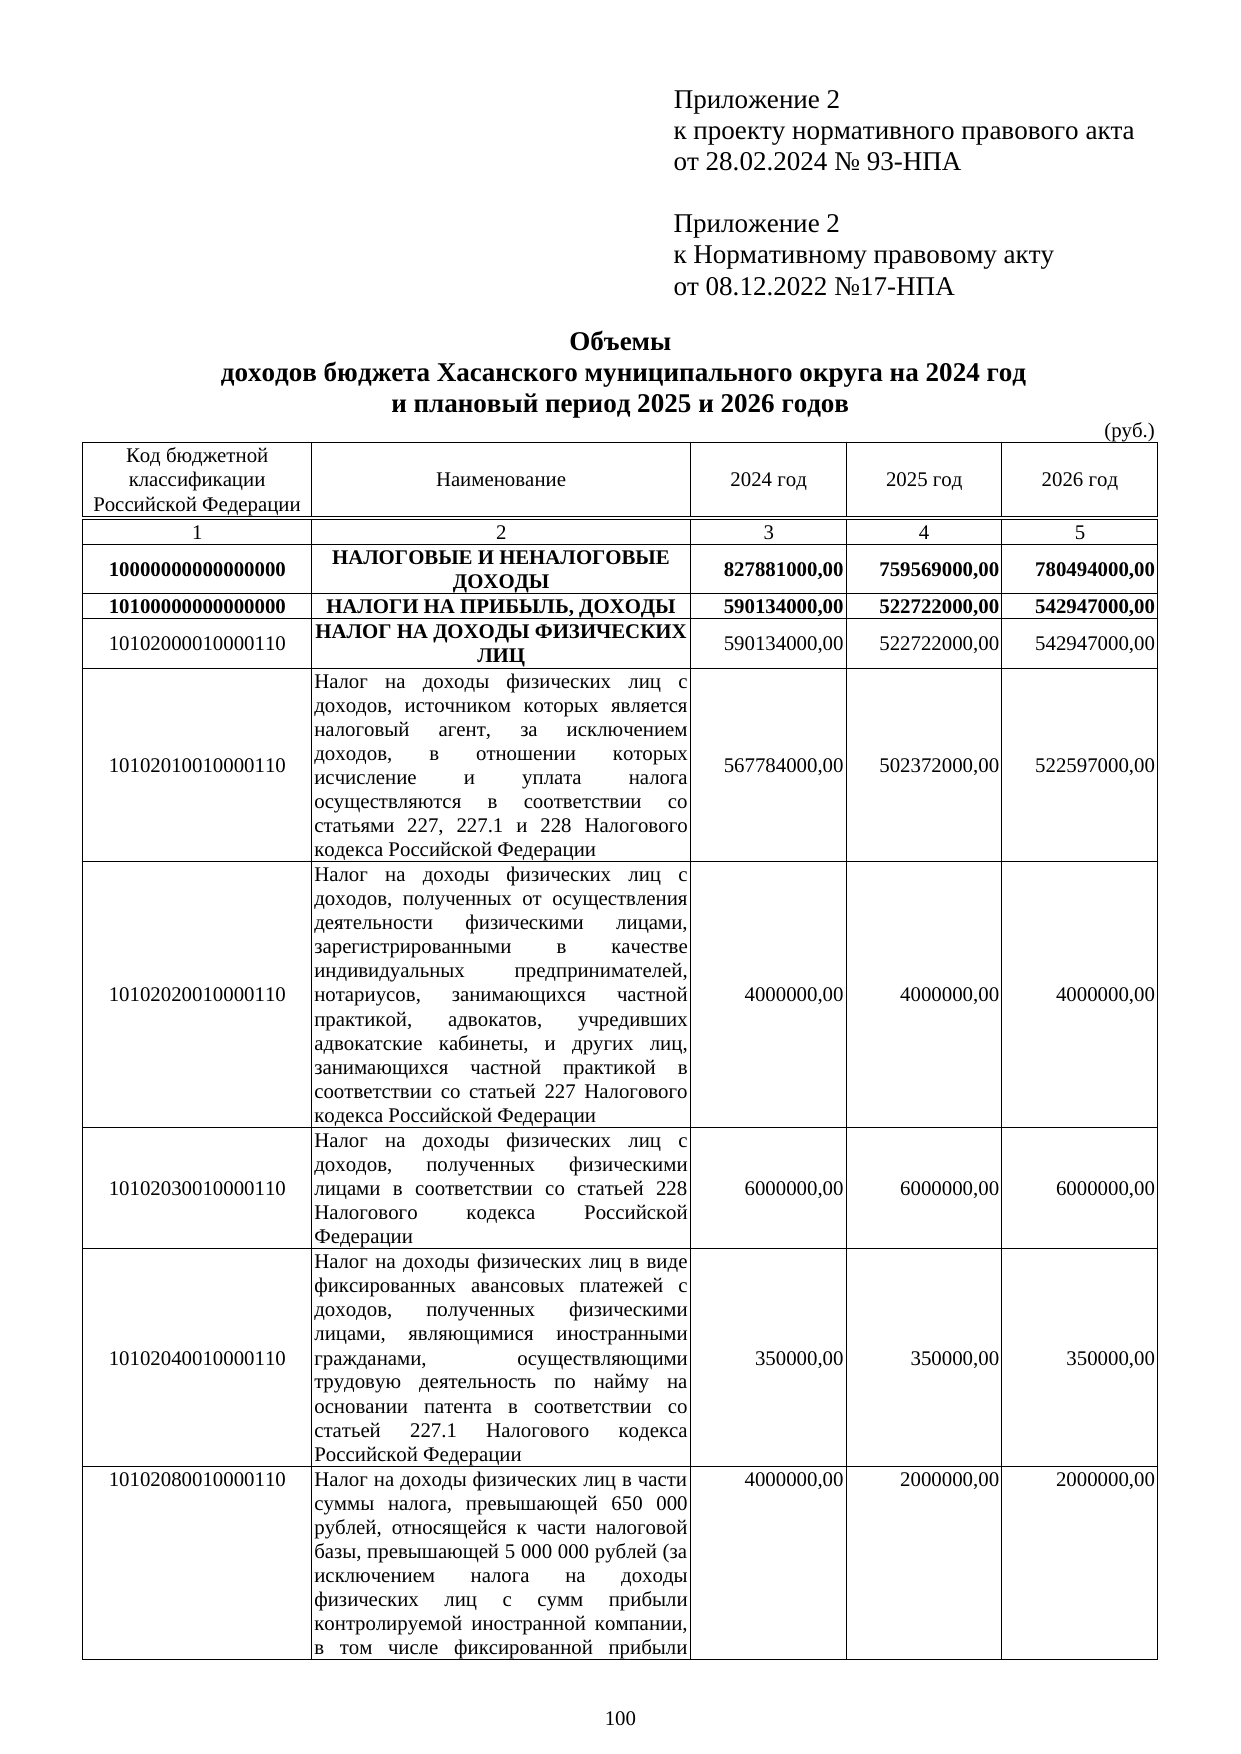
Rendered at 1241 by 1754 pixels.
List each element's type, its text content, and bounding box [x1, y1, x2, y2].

text Приложение 2 [673, 207, 1157, 238]
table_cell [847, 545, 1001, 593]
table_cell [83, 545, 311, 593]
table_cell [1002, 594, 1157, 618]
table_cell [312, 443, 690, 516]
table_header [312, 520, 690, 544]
text к проекту нормативного правового акта [673, 114, 1157, 145]
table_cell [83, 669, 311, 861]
text Приложение 2 [673, 83, 1157, 114]
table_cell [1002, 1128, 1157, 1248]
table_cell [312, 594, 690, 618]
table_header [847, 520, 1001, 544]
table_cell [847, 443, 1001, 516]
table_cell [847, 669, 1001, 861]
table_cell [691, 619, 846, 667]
text от 28.02.2024 № 93-НПА [673, 145, 1157, 176]
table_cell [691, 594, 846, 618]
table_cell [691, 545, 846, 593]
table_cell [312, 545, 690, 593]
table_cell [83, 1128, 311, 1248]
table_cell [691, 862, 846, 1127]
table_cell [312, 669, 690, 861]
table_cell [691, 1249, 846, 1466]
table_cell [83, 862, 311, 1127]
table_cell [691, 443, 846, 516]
text от 08.12.2022 №17-НПА [673, 269, 1157, 301]
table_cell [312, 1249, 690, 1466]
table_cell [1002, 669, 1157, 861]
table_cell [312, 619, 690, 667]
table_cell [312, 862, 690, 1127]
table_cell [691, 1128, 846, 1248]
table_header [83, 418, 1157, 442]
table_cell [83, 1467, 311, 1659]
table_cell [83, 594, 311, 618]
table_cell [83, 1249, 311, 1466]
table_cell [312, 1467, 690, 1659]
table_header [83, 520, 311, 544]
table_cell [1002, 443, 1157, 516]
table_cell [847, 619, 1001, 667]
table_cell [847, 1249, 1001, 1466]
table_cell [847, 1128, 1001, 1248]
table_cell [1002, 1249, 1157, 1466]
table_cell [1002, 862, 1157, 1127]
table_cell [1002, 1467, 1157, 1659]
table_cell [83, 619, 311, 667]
text к Нормативному правовому акту [673, 238, 1157, 269]
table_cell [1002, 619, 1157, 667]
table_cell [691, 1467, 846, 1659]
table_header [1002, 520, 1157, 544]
text Объемы [83, 325, 1157, 356]
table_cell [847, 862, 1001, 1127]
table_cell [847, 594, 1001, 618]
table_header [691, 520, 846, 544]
text доходов бюджета Хасанского муниципального округа на 2024 год и плановый период 2025 и 2026 годов [83, 356, 1157, 418]
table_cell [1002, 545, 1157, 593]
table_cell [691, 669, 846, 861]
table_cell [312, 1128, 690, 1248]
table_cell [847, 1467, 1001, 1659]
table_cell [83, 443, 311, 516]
